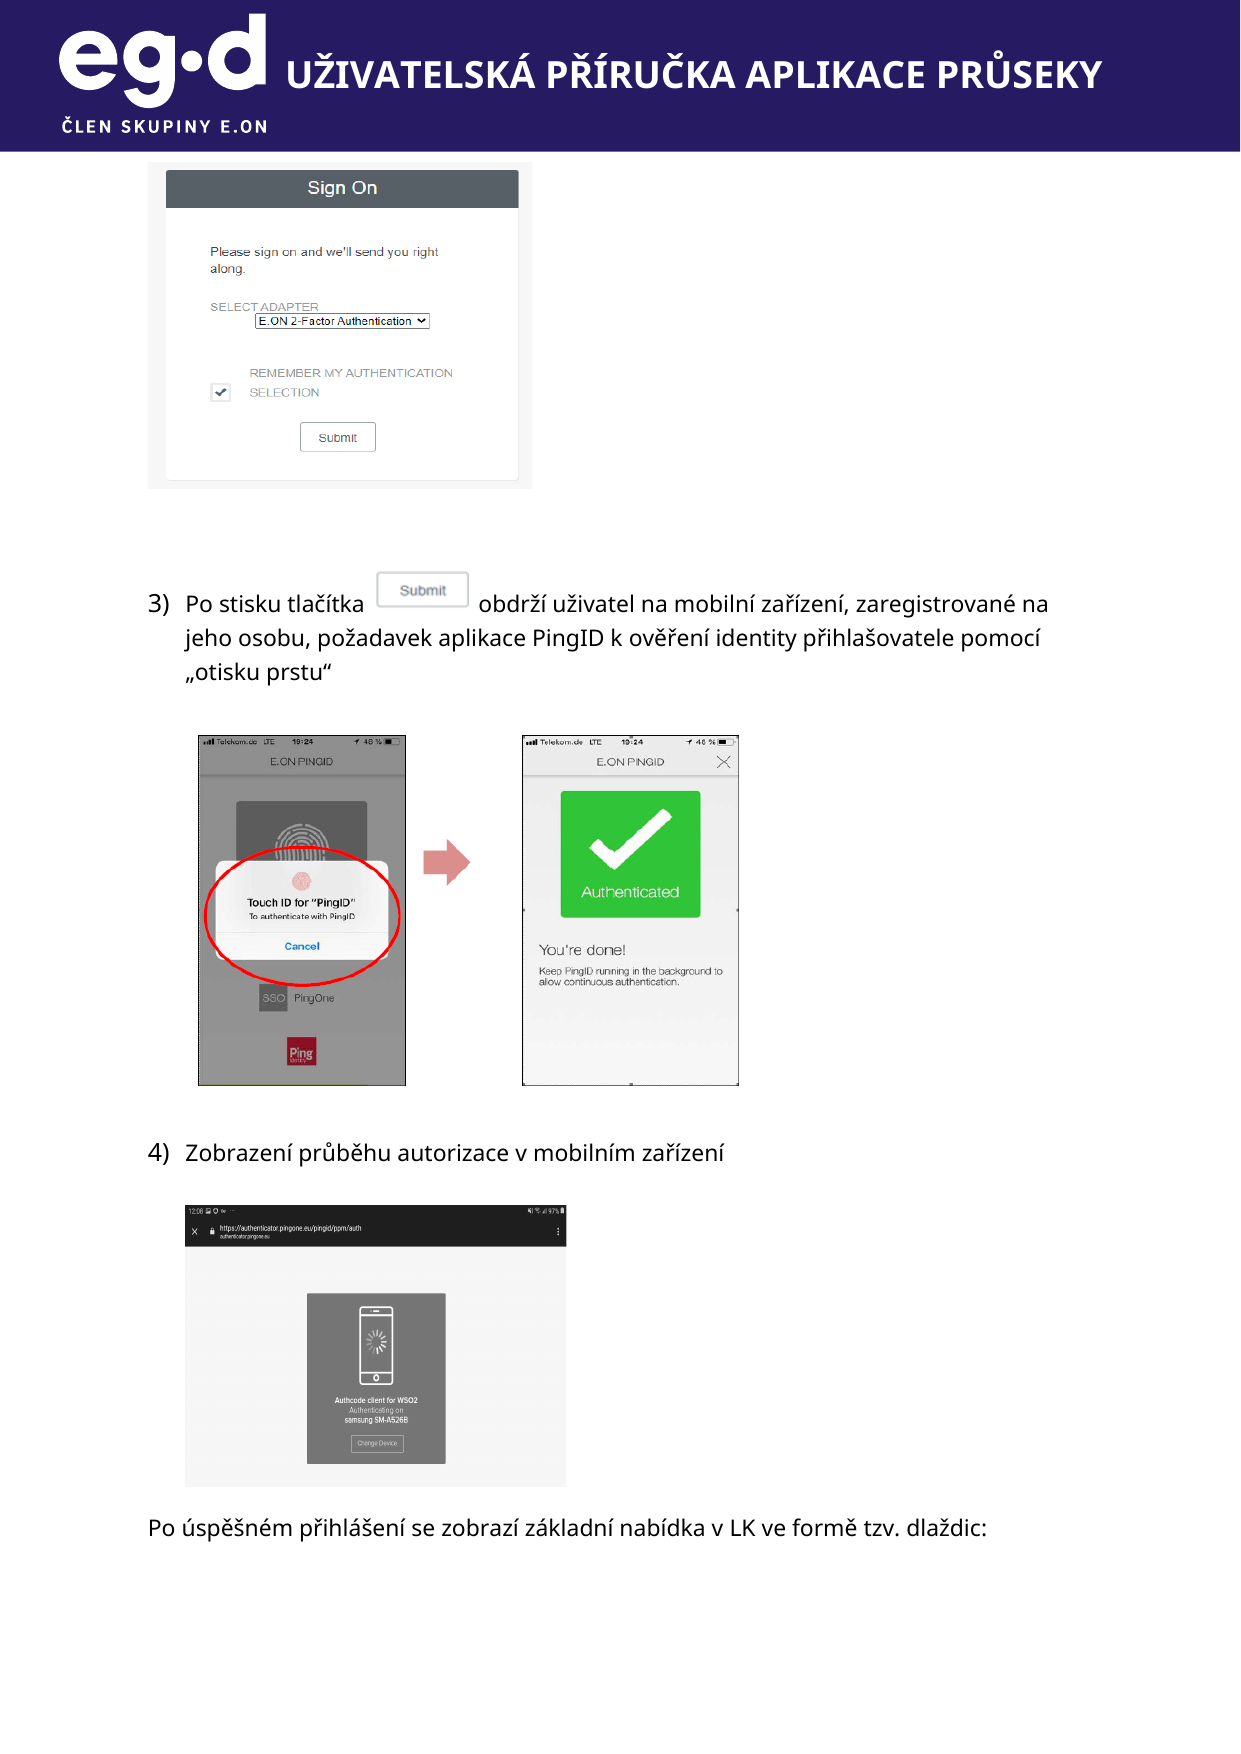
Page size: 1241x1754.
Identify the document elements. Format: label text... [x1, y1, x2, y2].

list Zobrazení průběhu autorizace v mobilním zařízení [148, 1135, 1093, 1169]
text Po úspěšném přihlášení se zobrazí základní nabídka v LK ve formě tzv. dlaždic: [148, 1512, 1093, 1543]
picture [370, 570, 473, 612]
picture [147, 162, 533, 489]
list Po stisku tlačítka obdrží uživatel na mobilní zařízení, zaregistrované na jeho osobu, požadavek aplikace PingID k ověření identity přihlašovatele pomocí „otisku prstu“ [148, 570, 1093, 687]
picture [185, 723, 795, 1095]
